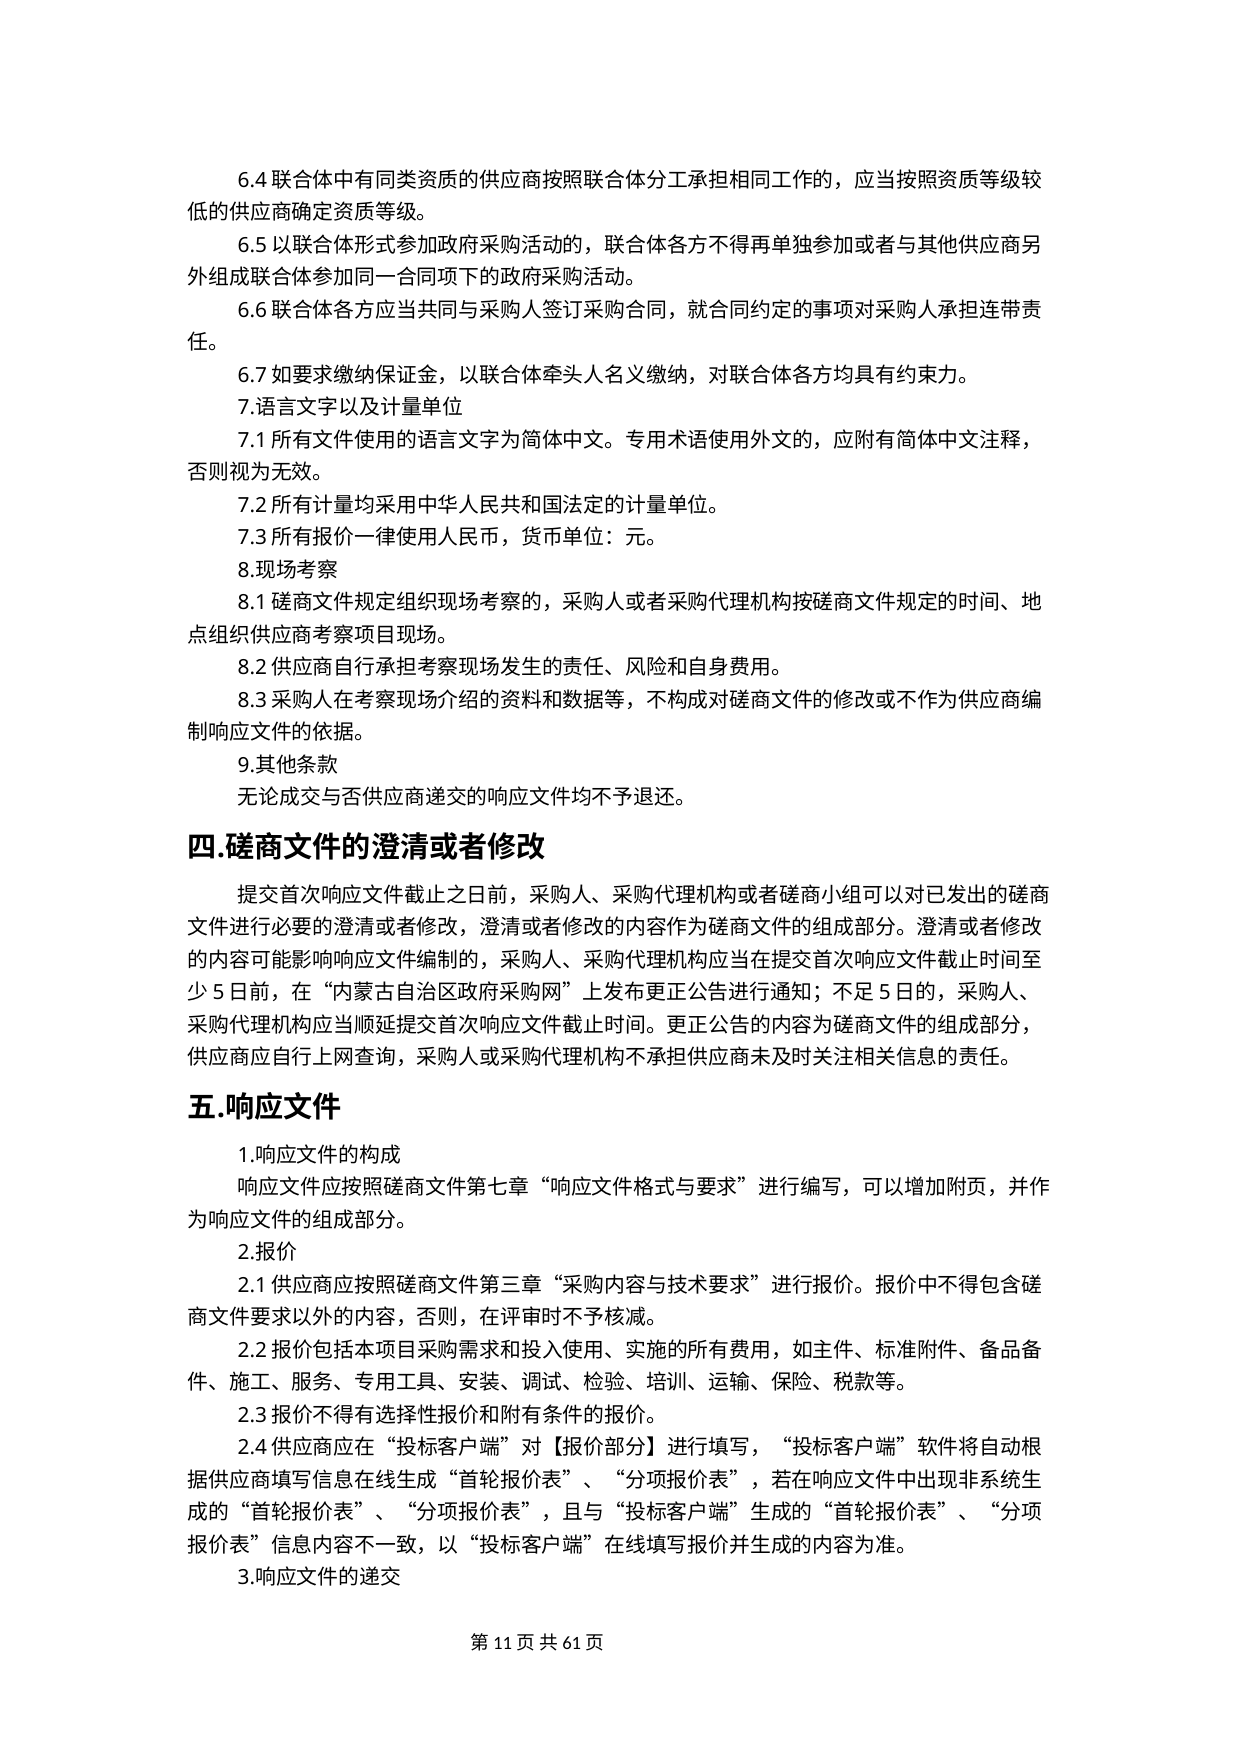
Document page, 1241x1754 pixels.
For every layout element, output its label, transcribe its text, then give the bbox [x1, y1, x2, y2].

text 7.1所有文件使用的语言文字为简体中文。专用术语使用外文的，应附有简体中文注释，否则视为无效。 [187, 422, 1053, 487]
text 8.现场考察 [187, 552, 1053, 584]
text 2.3报价不得有选择性报价和附有条件的报价。 [187, 1397, 1053, 1429]
text 四.磋商文件的澄清或者修改 [187, 812, 1053, 877]
text 6.6联合体各方应当共同与采购人签订采购合同，就合同约定的事项对采购人承担连带责任。 [187, 292, 1053, 357]
text 6.5以联合体形式参加政府采购活动的，联合体各方不得再单独参加或者与其他供应商另外组成联合体参加同一合同项下的政府采购活动。 [187, 227, 1053, 292]
text 6.7如要求缴纳保证金，以联合体牵头人名义缴纳，对联合体各方均具有约束力。 [187, 357, 1053, 389]
text 1.响应文件的构成 [187, 1137, 1053, 1169]
text 7.2所有计量均采用中华人民共和国法定的计量单位。 [187, 487, 1053, 519]
text 8.2供应商自行承担考察现场发生的责任、风险和自身费用。 [187, 649, 1053, 682]
text 8.1磋商文件规定组织现场考察的，采购人或者采购代理机构按磋商文件规定的时间、地点组织供应商考察项目现场。 [187, 584, 1053, 649]
text 无论成交与否供应商递交的响应文件均不予退还。 [187, 779, 1053, 812]
text 2.4供应商应在“投标客户端”对【报价部分】进行填写，“投标客户端”软件将自动根据供应商填写信息在线生成“首轮报价表”、“分项报价表”，若在响应文件中出现非系统生成的“首轮报价表”、“分项报价表”，且与“投标客户端”生成的“首轮报价表”、“分项报价表”信息内容不一致，以“投标客户端”在线填写报价并生成的内容为准。 [187, 1429, 1053, 1559]
text 9.其他条款 [187, 747, 1053, 779]
text 响应文件应按照磋商文件第七章“响应文件格式与要求”进行编写，可以增加附页，并作为响应文件的组成部分。 [187, 1169, 1053, 1234]
text 五.响应文件 [187, 1072, 1053, 1137]
text 3.响应文件的递交 [187, 1559, 1053, 1592]
text 2.2报价包括本项目采购需求和投入使用、实施的所有费用，如主件、标准附件、备品备件、施工、服务、专用工具、安装、调试、检验、培训、运输、保险、税款等。 [187, 1332, 1053, 1397]
text 2.1供应商应按照磋商文件第三章“采购内容与技术要求”进行报价。报价中不得包含磋商文件要求以外的内容，否则，在评审时不予核减。 [187, 1267, 1053, 1332]
text 6.4联合体中有同类资质的供应商按照联合体分工承担相同工作的，应当按照资质等级较低的供应商确定资质等级。 [187, 162, 1053, 227]
text 提交首次响应文件截止之日前，采购人、采购代理机构或者磋商小组可以对已发出的磋商文件进行必要的澄清或者修改，澄清或者修改的内容作为磋商文件的组成部分。澄清或者修改的内容可能影响响应文件编制的，采购人、采购代理机构应当在提交首次响应文件截止时间至少5日前，在“内蒙古自治区政府采购网”上发布更正公告进行通知；不足5日的，采购人、采购代理机构应当顺延提交首次响应文件截止时间。更正公告的内容为磋商文件的组成部分，供应商应自行上网查询，采购人或采购代理机构不承担供应商未及时关注相关信息的责任。 [187, 877, 1053, 1072]
text 2.报价 [187, 1234, 1053, 1267]
text 7.语言文字以及计量单位 [187, 389, 1053, 422]
text 8.3采购人在考察现场介绍的资料和数据等，不构成对磋商文件的修改或不作为供应商编制响应文件的依据。 [187, 682, 1053, 747]
text 7.3所有报价一律使用人民币，货币单位：元。 [187, 519, 1053, 552]
